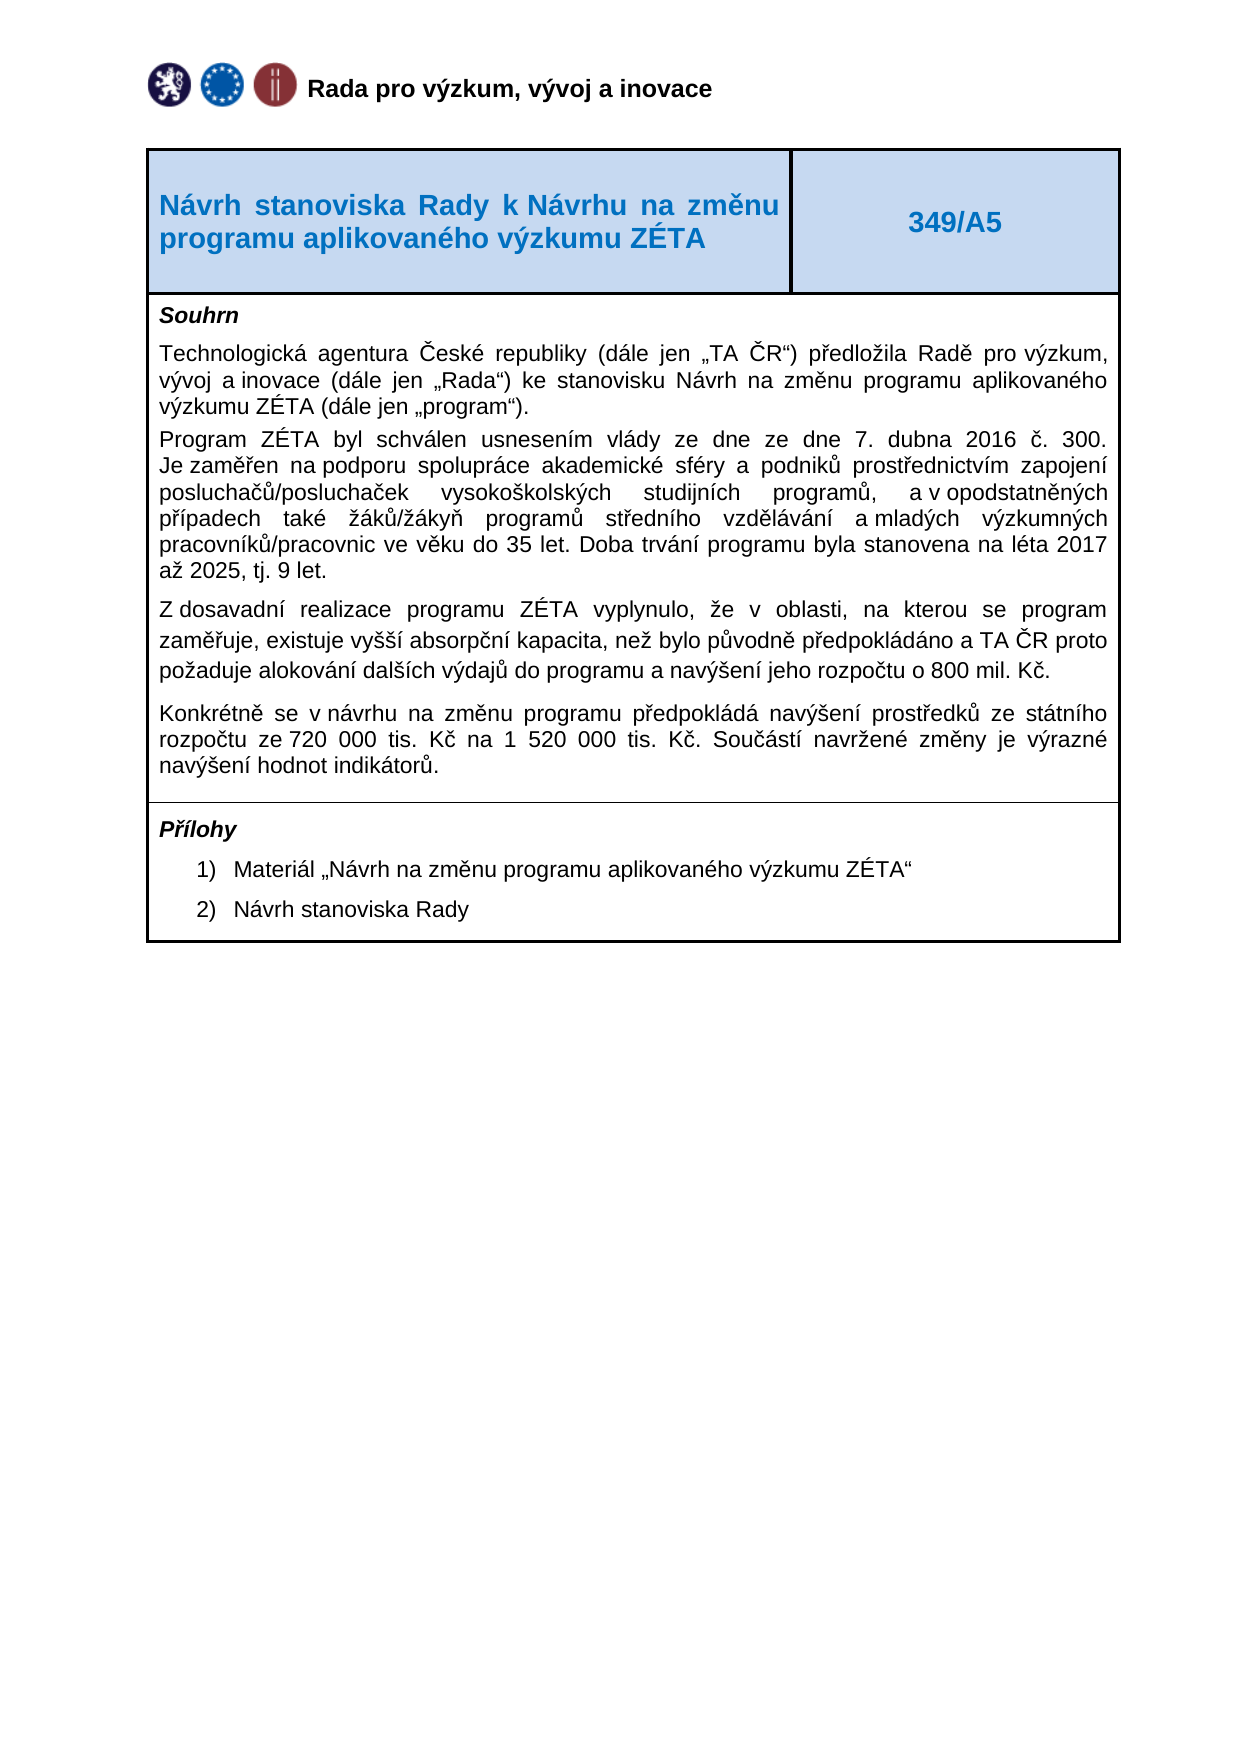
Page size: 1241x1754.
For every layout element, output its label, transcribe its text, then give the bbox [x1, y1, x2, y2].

table_header Návrh stanoviska Rady k Návrhu na změnu programu aplikovaného výzkumu ZÉTA [149, 151, 789, 292]
picture [147, 62, 298, 108]
table_cell Přílohy Materiál „Návrh na změnu programu aplikovaného výzkumu ZÉTA“ Návrh stanoviska Rady [149, 803, 1118, 940]
table_header 349/A5 [793, 151, 1118, 292]
table_cell Souhrn Technologická agentura České republiky (dále jen „TA ČR“) předložila Radě pro výzkum, vývoj a inovace (dále jen „Rada“) ke stanovisku Návrh na změnu programu aplikovaného výzkumu ZÉTA (dále jen „program“). Program ZÉTA byl schválen usnesením vlády ze dne ze dne 7. dubna 2016 č. 300. Je zaměřen na podporu spolupráce akademické sféry a podniků prostřednictvím zapojení posluchačů/posluchaček vysokoškolských studijních programů, a v opodstatněných případech také žáků/žákyň programů středního vzdělávání a mladých výzkumných pracovníků/pracovnic ve věku do 35 let. Doba trvání programu byla stanovena na léta 2017 až 2025, tj. 9 let. Z dosavadní realizace programu ZÉTA vyplynulo, že v oblasti, na kterou se program zaměřuje, existuje vyšší absorpční kapacita, než bylo původně předpokládáno a TA ČR proto požaduje alokování dalších výdajů do programu a navýšení jeho rozpočtu o 800 mil. Kč. Konkrétně se v návrhu na změnu programu předpokládá navýšení prostředků ze státního rozpočtu ze 720 000 tis. Kč na 1 520 000 tis. Kč. Součástí navržené změny je výrazné navýšení hodnot indikátorů. [149, 295, 1118, 802]
